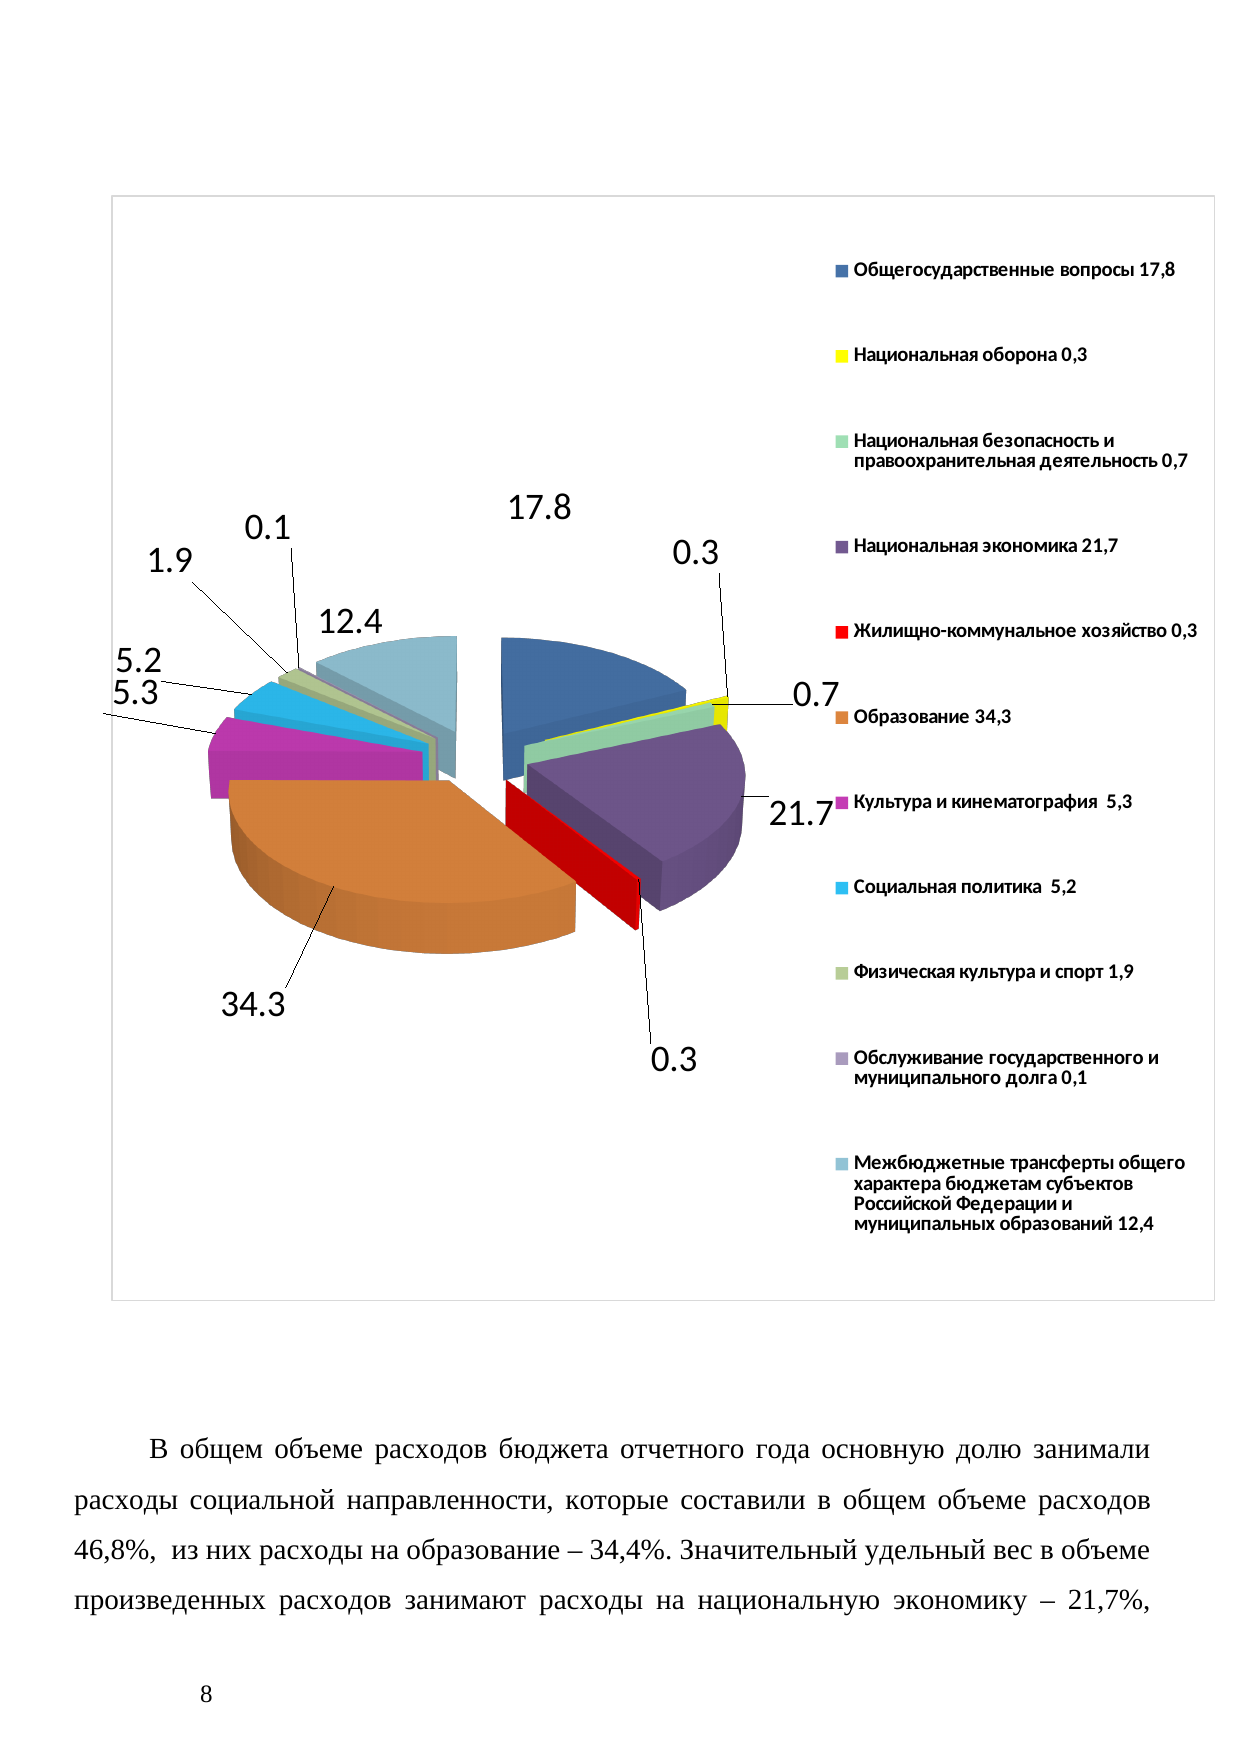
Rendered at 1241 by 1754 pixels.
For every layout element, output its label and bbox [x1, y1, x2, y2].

text [74, 1432, 1152, 1616]
